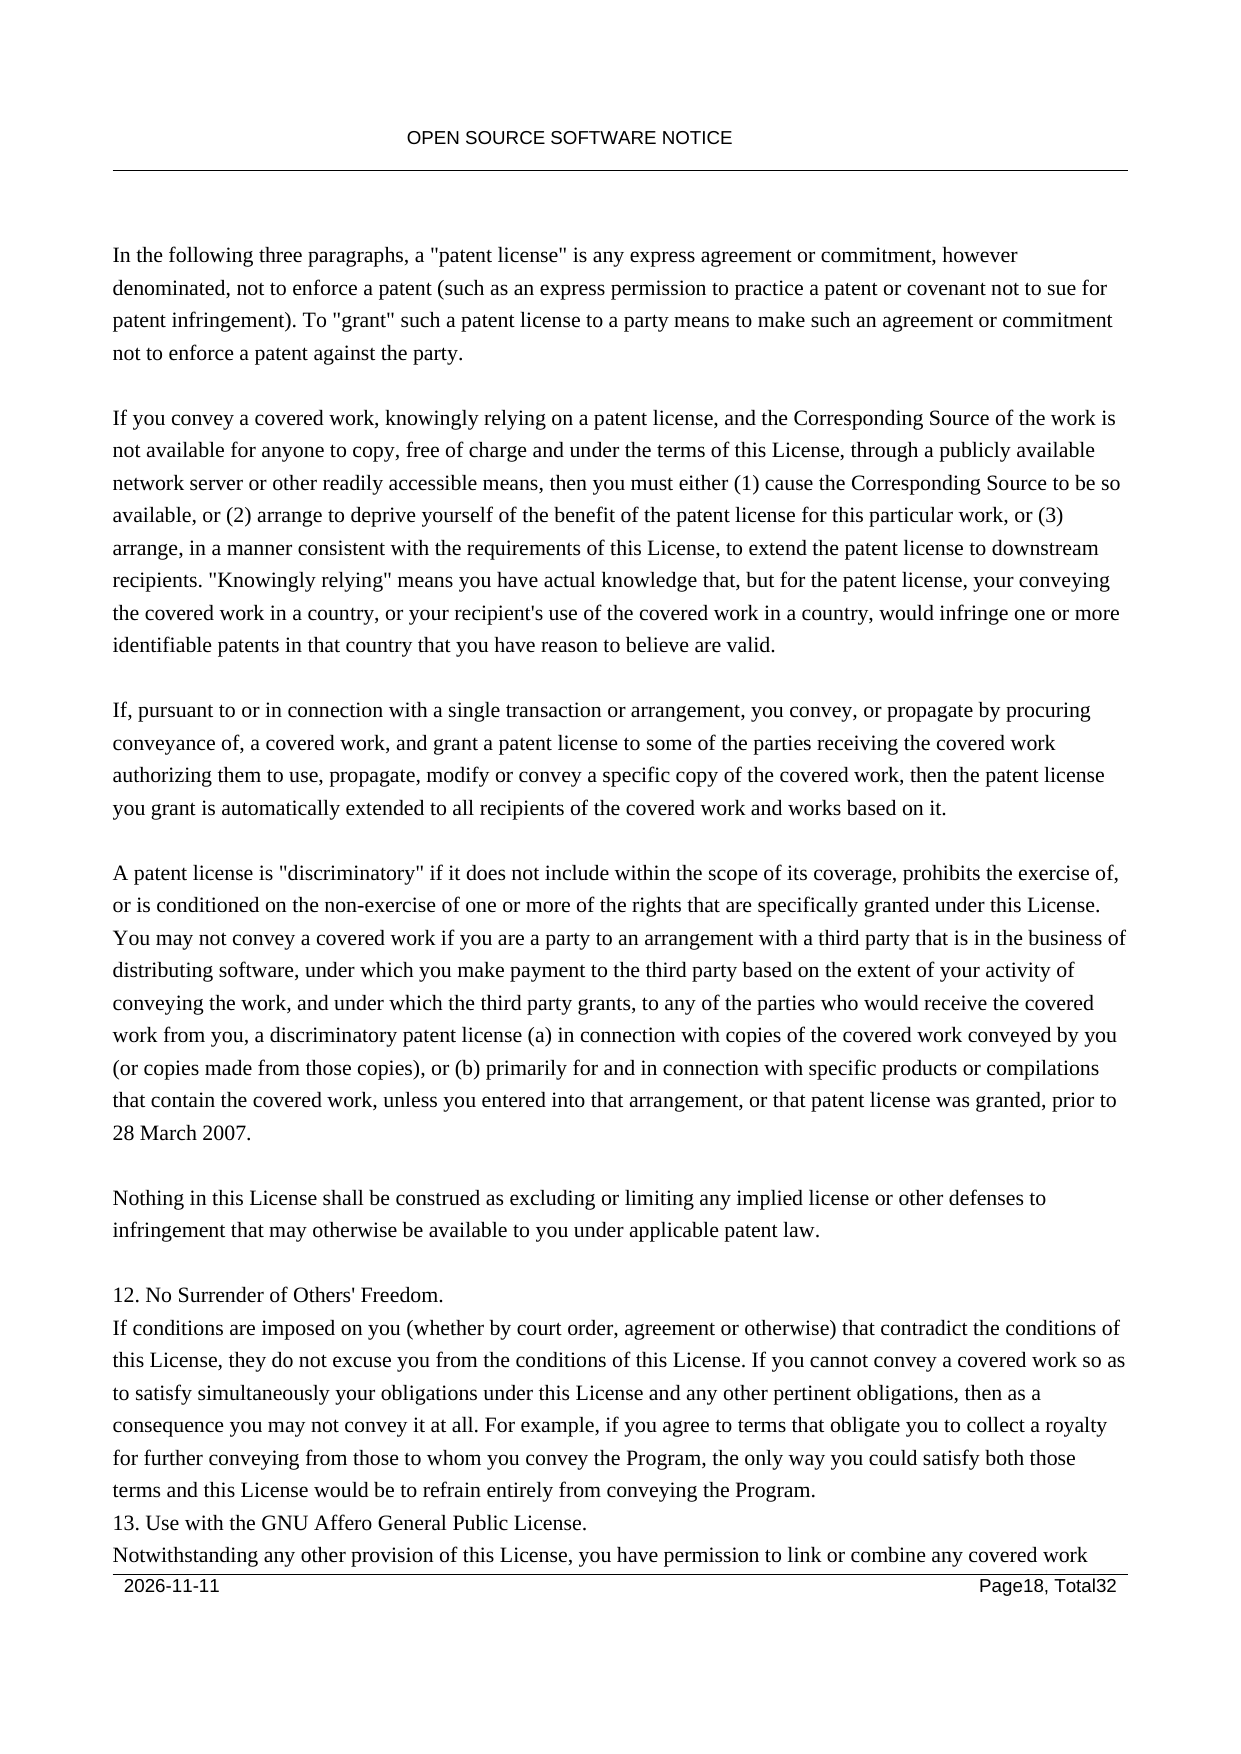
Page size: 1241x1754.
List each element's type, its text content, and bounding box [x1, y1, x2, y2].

text A patent license is "discriminatory" if it does not include within the scope of its coverage, prohibits the exercise of, or is conditioned on the non-exercise of one or more of the rights that are specifically granted under this License. You may not convey a covered work if you are a party to an arrangement with a third party that is in the business of distributing software, under which you make payment to the third party based on the extent of your activity of conveying the work, and under which the third party grants, to any of the parties who would receive the covered work from you, a discriminatory patent license (a) in connection with copies of the covered work conveyed by you (or copies made from those copies), or (b) primarily for and in connection with specific products or compilations that contain the covered work, unless you entered into that arrangement, or that patent license was granted, prior to 28 March 2007. [112, 856, 1128, 1149]
text If, pursuant to or in connection with a single transaction or arrangement, you convey, or propagate by procuring conveyance of, a covered work, and grant a patent license to some of the parties receiving the covered work authorizing them to use, propagate, modify or convey a specific copy of the covered work, then the patent license you grant is automatically extended to all recipients of the covered work and works based on it. [112, 694, 1128, 824]
text If you convey a covered work, knowingly relying on a patent license, and the Corresponding Source of the work is not available for anyone to copy, free of charge and under the terms of this License, through a publicly available network server or other readily accessible means, then you must either (1) cause the Corresponding Source to be so available, or (2) arrange to deprive yourself of the benefit of the patent license for this particular work, or (3) arrange, in a manner consistent with the requirements of this License, to extend the patent license to downstream recipients. "Knowingly relying" means you have actual knowledge that, but for the patent license, your conveying the covered work in a country, or your recipient's use of the covered work in a country, would infringe one or more identifiable patents in that country that you have reason to believe are valid. [112, 401, 1128, 661]
text 13. Use with the GNU Affero General Public License. [112, 1506, 1128, 1539]
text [112, 1539, 1128, 1571]
text If conditions are imposed on you (whether by court order, agreement or otherwise) that contradict the conditions of this License, they do not excuse you from the conditions of this License. If you cannot convey a covered work so as to satisfy simultaneously your obligations under this License and any other pertinent obligations, then as a consequence you may not convey it at all. For example, if you agree to terms that obligate you to collect a royalty for further conveying from those to whom you convey the Program, the only way you could satisfy both those terms and this License would be to refrain entirely from conveying the Program. [112, 1311, 1128, 1506]
text In the following three paragraphs, a "patent license" is any express agreement or commitment, however denominated, not to enforce a patent (such as an express permission to practice a patent or covenant not to sue for patent infringement). To "grant" such a patent license to a party means to make such an agreement or commitment not to enforce a patent against the party. [112, 239, 1128, 369]
text Nothing in this License shall be construed as excluding or limiting any implied license or other defenses to infringement that may otherwise be available to you under applicable patent law. [112, 1181, 1128, 1246]
text 12. No Surrender of Others' Freedom. [112, 1279, 1128, 1311]
